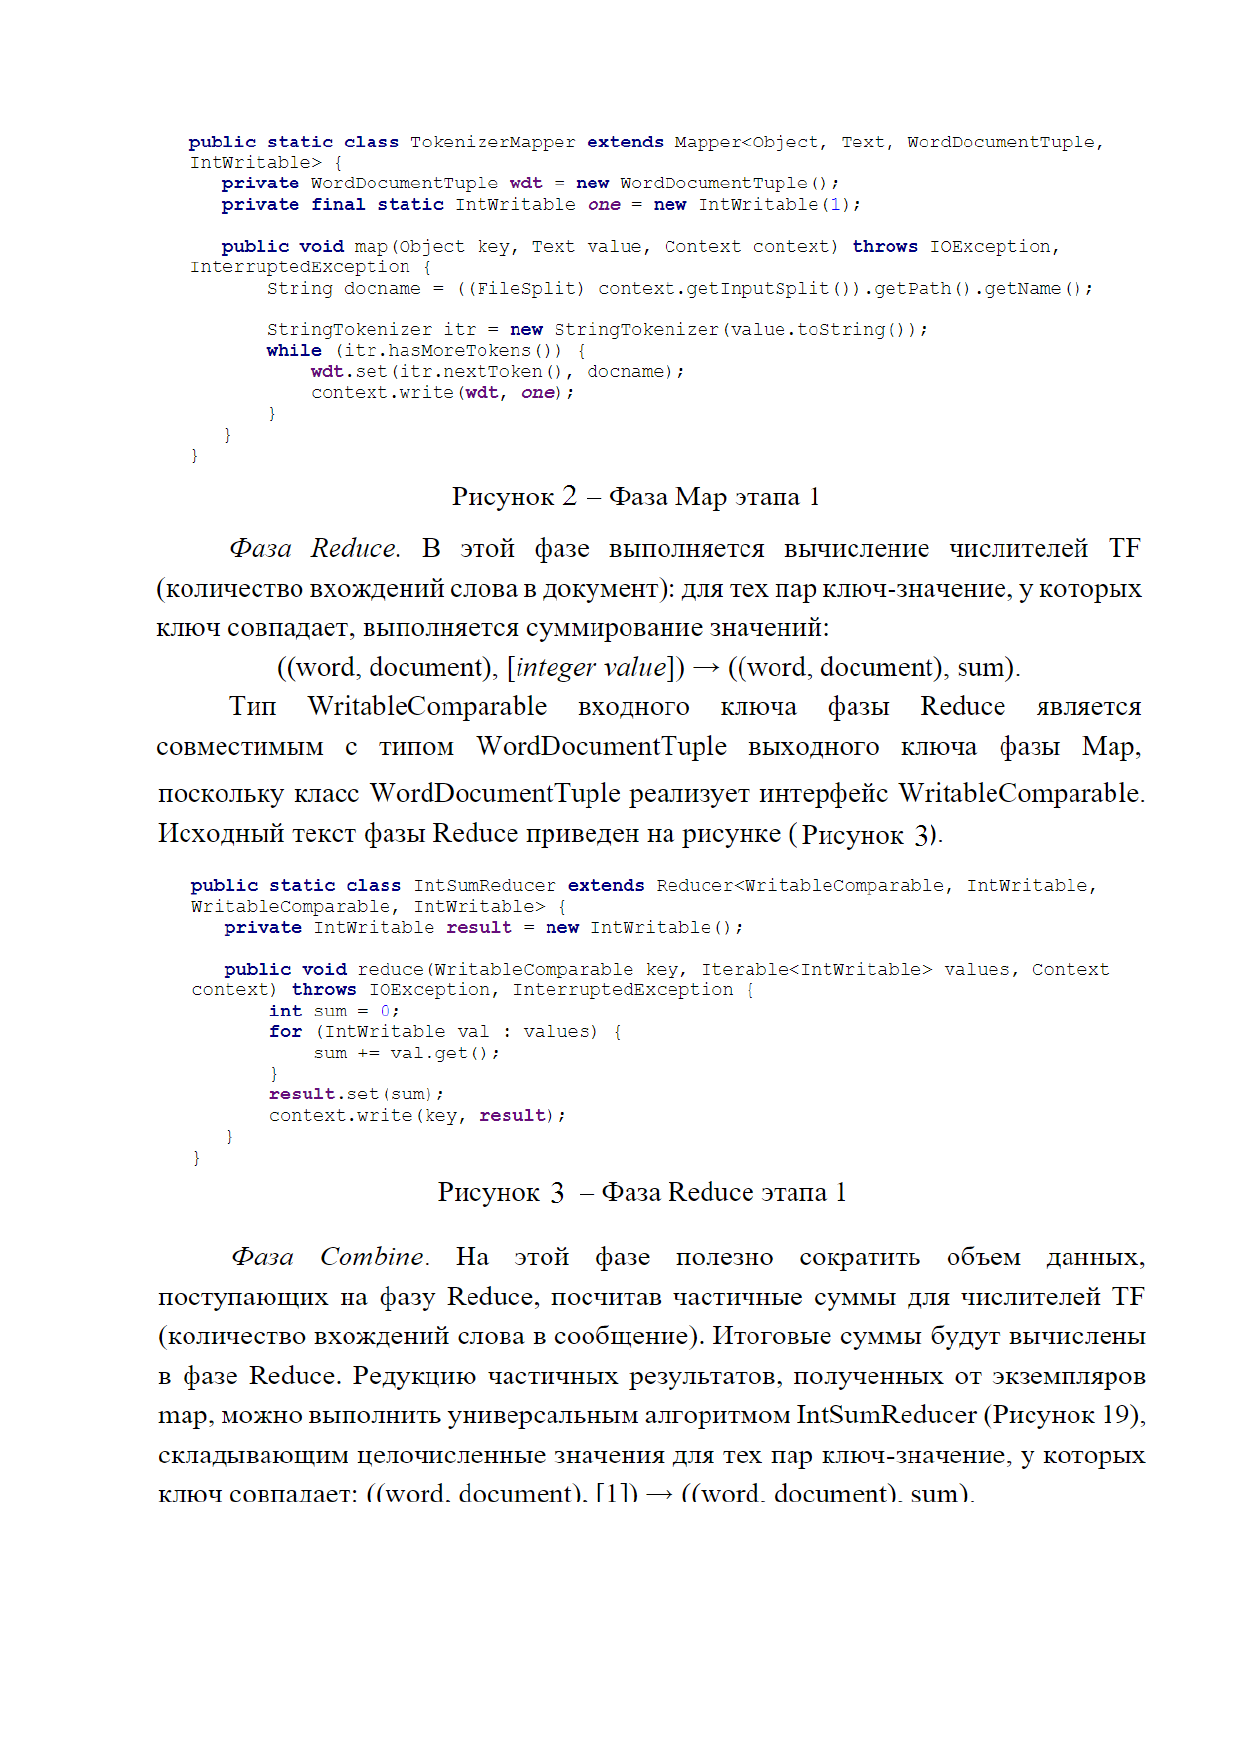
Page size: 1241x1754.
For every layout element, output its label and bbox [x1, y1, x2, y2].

picture [147, 773, 1151, 1502]
picture [147, 118, 1151, 769]
